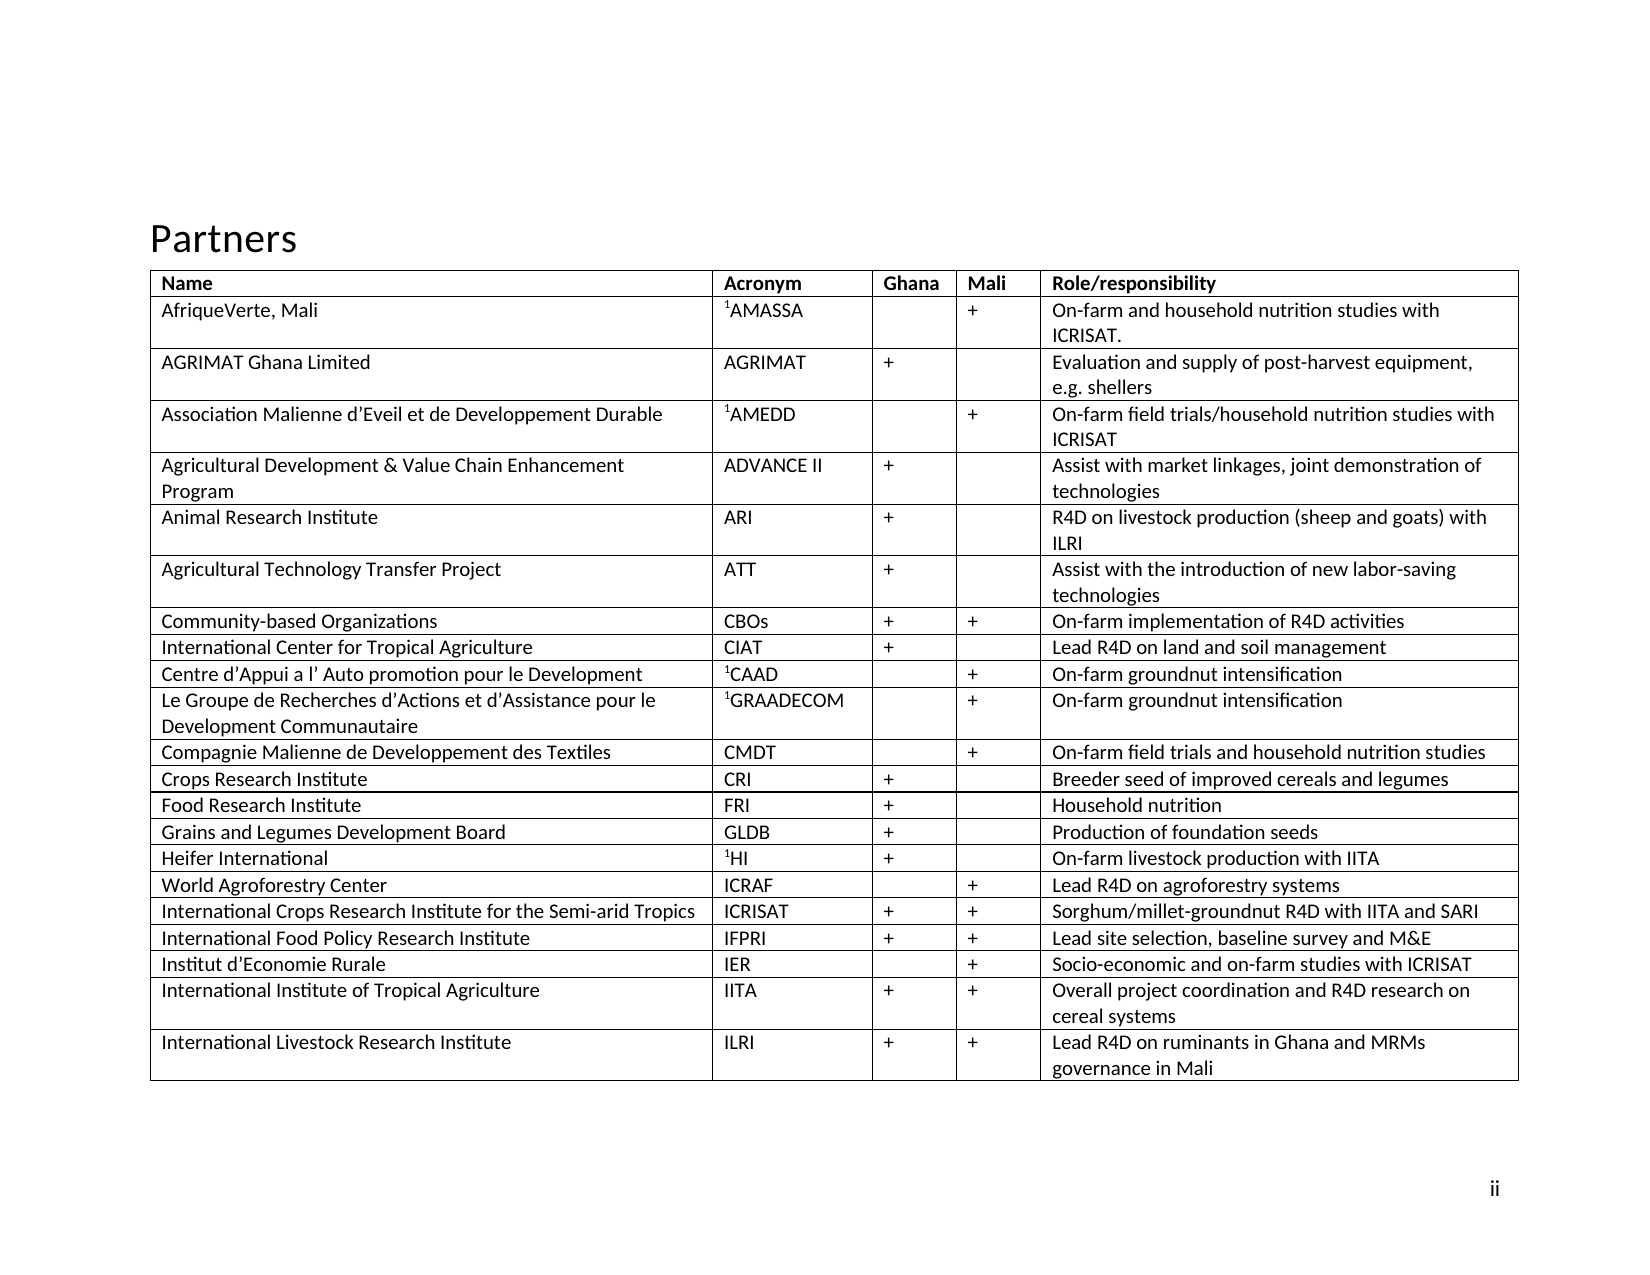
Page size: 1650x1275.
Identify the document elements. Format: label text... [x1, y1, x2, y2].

table_cell [873, 688, 956, 738]
table_cell Agricultural Technology Transfer Project [151, 556, 712, 607]
table_cell Food Research Institute [151, 793, 712, 818]
table_cell ILRI [713, 1030, 872, 1080]
table_cell Crops Research Institute [151, 766, 712, 791]
table_cell ADVANCE II [713, 453, 872, 503]
table_cell Household nutrition [1041, 793, 1518, 818]
table_cell CIAT [713, 635, 872, 660]
table_cell [957, 845, 1040, 871]
subtitle Partners [150, 212, 1500, 263]
table_cell 1HI [713, 845, 872, 871]
table_cell ARI [713, 505, 872, 555]
table_cell [957, 635, 1040, 660]
table_cell AGRIMAT [713, 349, 872, 400]
table_cell [873, 872, 956, 897]
table_cell + [873, 819, 956, 844]
table_cell + [873, 635, 956, 660]
table_cell Lead R4D on ruminants in Ghana and MRMs governance in Mali [1041, 1030, 1518, 1080]
table_cell + [873, 793, 956, 818]
table_cell + [873, 845, 956, 871]
table_header Acronym [713, 271, 872, 296]
table_cell International Food Policy Research Institute [151, 925, 712, 950]
table_cell ICRISAT [713, 898, 872, 924]
table_cell + [873, 556, 956, 607]
table_cell IITA [713, 978, 872, 1028]
table_cell On-farm and household nutrition studies with ICRISAT. [1041, 297, 1518, 348]
table_cell + [957, 401, 1040, 452]
table_cell + [957, 740, 1040, 765]
table_cell R4D on livestock production (sheep and goats) with ILRI [1041, 505, 1518, 555]
table_cell GLDB [713, 819, 872, 844]
table_cell Agricultural Development & Value Chain Enhancement Program [151, 453, 712, 503]
table_cell Lead site selection, baseline survey and M&E [1041, 925, 1518, 950]
table_cell CRI [713, 766, 872, 791]
table_cell 1AMEDD [713, 401, 872, 452]
table_cell Lead R4D on agroforestry systems [1041, 872, 1518, 897]
table_cell [957, 793, 1040, 818]
table_cell + [957, 978, 1040, 1028]
table_cell On-farm field trials/household nutrition studies with ICRISAT [1041, 401, 1518, 452]
table_cell + [873, 1030, 956, 1080]
table_cell + [873, 505, 956, 555]
table_cell 1AMASSA [713, 297, 872, 348]
table_cell [873, 401, 956, 452]
table_cell IFPRI [713, 925, 872, 950]
table_header Role/responsibility [1041, 271, 1518, 296]
table_cell Production of foundation seeds [1041, 819, 1518, 844]
table_cell ICRAF [713, 872, 872, 897]
table_cell Centre d’Appui a l’ Auto promotion pour le Development [151, 661, 712, 687]
table_cell + [957, 297, 1040, 348]
table_cell Sorghum/millet-groundnut R4D with IITA and SARI [1041, 898, 1518, 924]
table_cell Compagnie Malienne de Developpement des Textiles [151, 740, 712, 765]
table_cell World Agroforestry Center [151, 872, 712, 897]
table_cell International Center for Tropical Agriculture [151, 635, 712, 660]
table_cell FRI [713, 793, 872, 818]
table_cell Grains and Legumes Development Board [151, 819, 712, 844]
table_cell [957, 766, 1040, 791]
table_header Name [151, 271, 712, 296]
table_cell On-farm livestock production with IITA [1041, 845, 1518, 871]
table_cell [873, 661, 956, 687]
table_cell + [873, 349, 956, 400]
table_cell + [873, 766, 956, 791]
table_cell + [957, 925, 1040, 950]
table_cell 1GRAADECOM [713, 688, 872, 738]
table_header Mali [957, 271, 1040, 296]
table_header Ghana [873, 271, 956, 296]
table_cell AfriqueVerte, Mali [151, 297, 712, 348]
table_cell IER [713, 951, 872, 977]
table_cell Socio-economic and on-farm studies with ICRISAT [1041, 951, 1518, 977]
table_cell Community-based Organizations [151, 608, 712, 634]
table_cell Le Groupe de Recherches d’Actions et d’Assistance pour le Development Communautaire [151, 688, 712, 738]
table_cell + [957, 898, 1040, 924]
table_cell [957, 505, 1040, 555]
table_cell On-farm groundnut intensification [1041, 661, 1518, 687]
table_cell + [957, 872, 1040, 897]
table_cell ATT [713, 556, 872, 607]
table_cell [957, 556, 1040, 607]
table_cell Assist with the introduction of new labor-saving technologies [1041, 556, 1518, 607]
table_cell + [957, 661, 1040, 687]
table_cell On-farm field trials and household nutrition studies [1041, 740, 1518, 765]
table_cell Association Malienne d’Eveil et de Developpement Durable [151, 401, 712, 452]
table_cell [957, 453, 1040, 503]
table_cell + [873, 453, 956, 503]
table_cell [957, 349, 1040, 400]
table_cell CMDT [713, 740, 872, 765]
table_cell Breeder seed of improved cereals and legumes [1041, 766, 1518, 791]
table_cell + [873, 898, 956, 924]
table_cell On-farm implementation of R4D activities [1041, 608, 1518, 634]
table_cell + [873, 978, 956, 1028]
table_cell International Livestock Research Institute [151, 1030, 712, 1080]
table_cell + [957, 1030, 1040, 1080]
table_cell Institut d’Economie Rurale [151, 951, 712, 977]
table_cell On-farm groundnut intensification [1041, 688, 1518, 738]
table_cell Evaluation and supply of post-harvest equipment, e.g. shellers [1041, 349, 1518, 400]
table_cell Animal Research Institute [151, 505, 712, 555]
table_cell + [873, 925, 956, 950]
table_cell + [957, 688, 1040, 738]
table_cell [873, 297, 956, 348]
table_cell + [873, 608, 956, 634]
table_cell CBOs [713, 608, 872, 634]
table_cell Heifer International [151, 845, 712, 871]
table_cell Overall project coordination and R4D research on cereal systems [1041, 978, 1518, 1028]
table_cell 1CAAD [713, 661, 872, 687]
table_cell + [957, 951, 1040, 977]
table_cell + [957, 608, 1040, 634]
table_cell International Institute of Tropical Agriculture [151, 978, 712, 1028]
table_cell Assist with market linkages, joint demonstration of technologies [1041, 453, 1518, 503]
table_cell [873, 740, 956, 765]
table_cell [957, 819, 1040, 844]
table_cell International Crops Research Institute for the Semi-arid Tropics [151, 898, 712, 924]
table_cell AGRIMAT Ghana Limited [151, 349, 712, 400]
table_cell [873, 951, 956, 977]
table_cell Lead R4D on land and soil management [1041, 635, 1518, 660]
